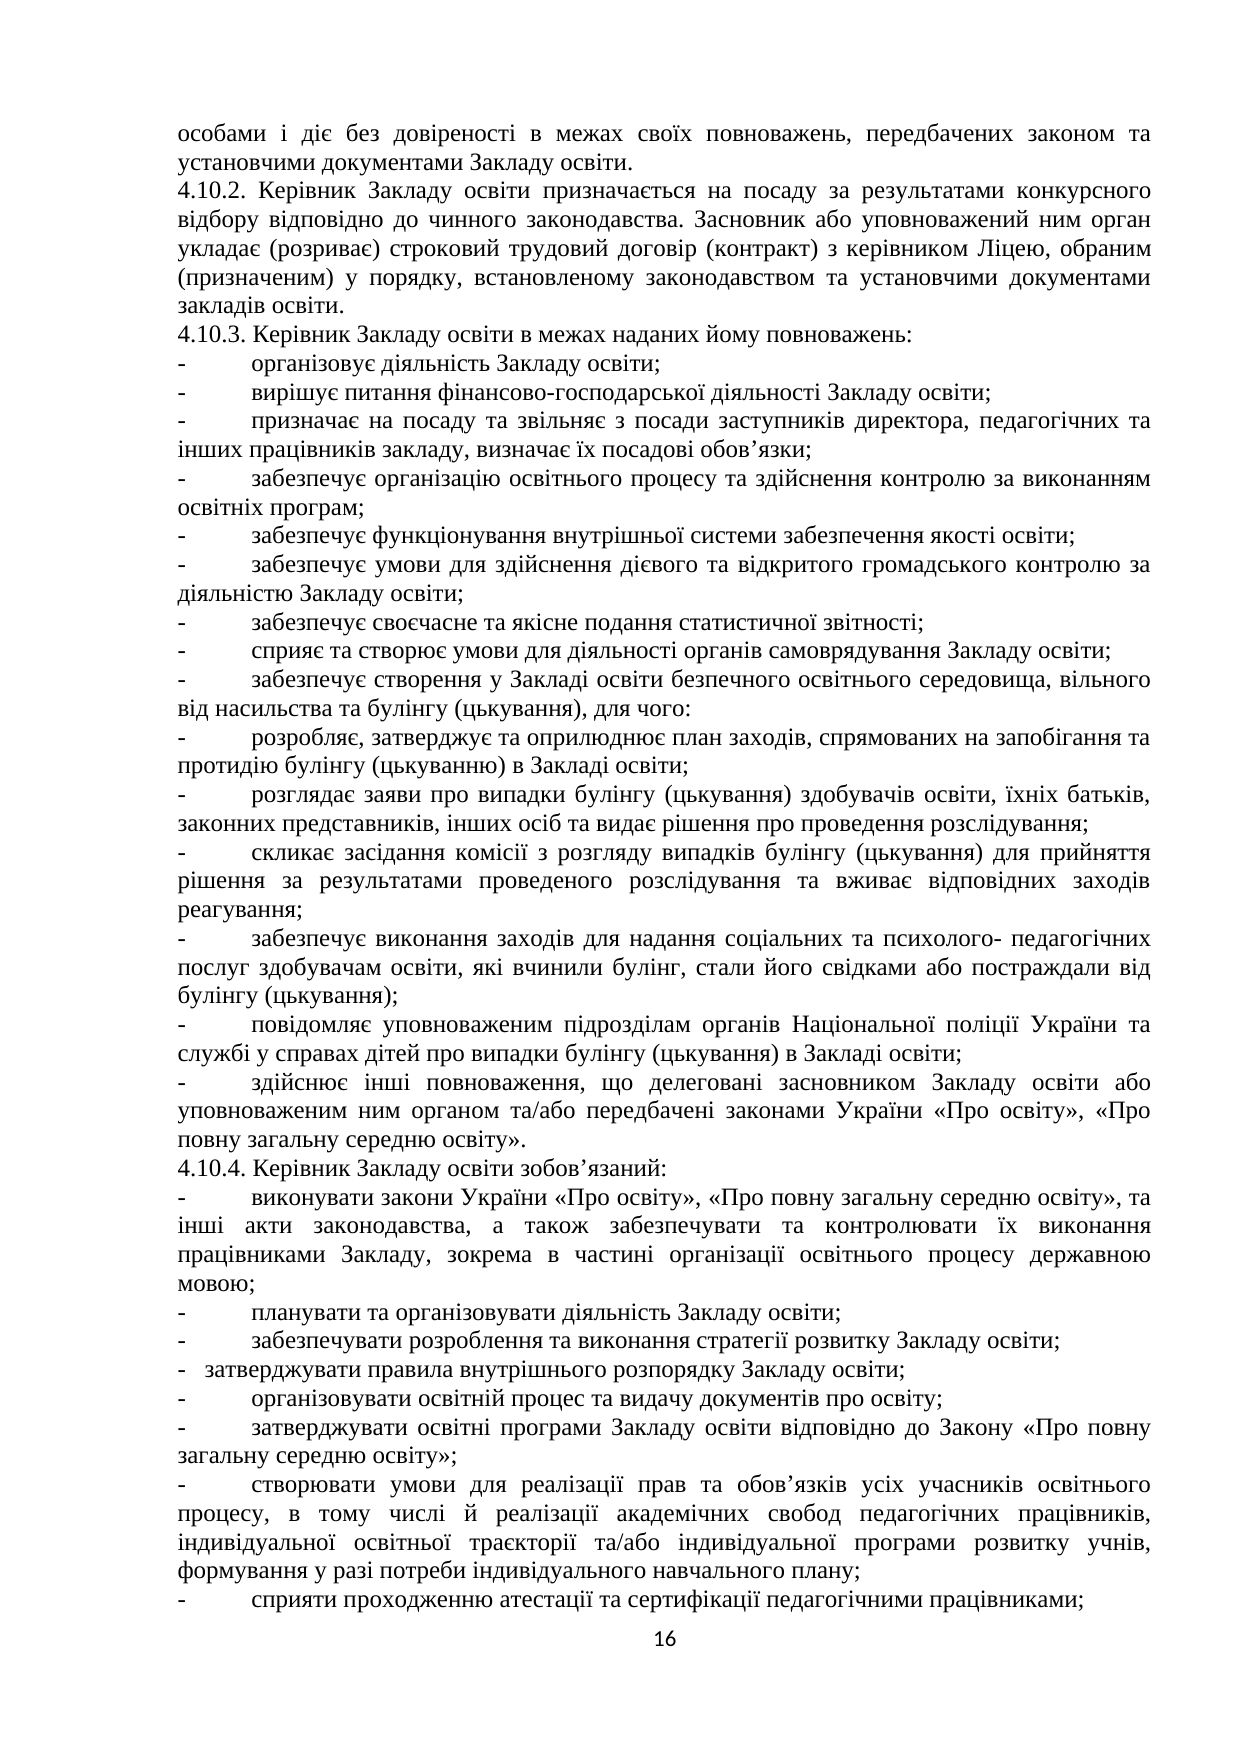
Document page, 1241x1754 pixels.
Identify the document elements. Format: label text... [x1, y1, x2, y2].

list розробляє, затверджує та оприлюднює план заходів, спрямованих на запобігання та протидію булінгу (цькуванню) в Закладі освіти; [177, 722, 1152, 779]
text 4.10.2. Керівник Закладу освіти призначається на посаду за результатами конкурсного відбору відповідно до чинного законодавства. Засновник або уповноважений ним орган укладає (розриває) строковий трудовий договір (контракт) з керівником Ліцею, обраним (призначеним) у порядку, встановленому законодавством та установчими документами закладів освіти. [177, 176, 1152, 319]
list забезпечує функціонування внутрішньої системи забезпечення якості освіти; [177, 521, 1152, 549]
list розглядає заяви про випадки булінгу (цькування) здобувачів освіти, їхніх батьків, законних представників, інших осіб та видає рішення про проведення розслідування; [177, 779, 1152, 837]
text - затверджувати правила внутрішнього розпорядку Закладу освіти; [177, 1354, 1152, 1383]
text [177, 118, 1152, 176]
list забезпечує організацію освітнього процесу та здійснення контролю за виконанням освітніх програм; [177, 463, 1152, 521]
list сприяти проходженню атестації та сертифікації педагогічними працівниками; [177, 1584, 1152, 1613]
list організовує діяльність Закладу освіти; [177, 348, 1152, 377]
text 4.10.3. Керівник Закладу освіти в межах наданих йому повноважень: [177, 319, 1152, 348]
list організовувати освітній процес та видачу документів про освіту; [177, 1383, 1152, 1412]
list виконувати закони України «Про освіту», «Про повну загальну середню освіту», та інші акти законодавства, а також забезпечувати та контролювати їх виконання працівниками Закладу, зокрема в частині організації освітнього процесу державною мовою; [177, 1182, 1152, 1297]
list забезпечує виконання заходів для надання соціальних та психолого- педагогічних послуг здобувачам освіти, які вчинили булінг, стали його свідками або постраждали від булінгу (цькування); [177, 923, 1152, 1009]
list призначає на посаду та звільняє з посади заступників директора, педагогічних та інших працівників закладу, визначає їх посадові обов’язки; [177, 406, 1152, 463]
list сприяє та створює умови для діяльності органів самоврядування Закладу освіти; [177, 636, 1152, 664]
list забезпечує створення у Закладі освіти безпечного освітнього середовища, вільного від насильства та булінгу (цькування), для чого: [177, 664, 1152, 722]
list здійснює інші повноваження, що делеговані засновником Закладу освіти або уповноваженим ним органом та/або передбачені законами України «Про освіту», «Про повну загальну середню освіту». [177, 1067, 1152, 1153]
list планувати та організовувати діяльність Закладу освіти; [177, 1297, 1152, 1326]
text 4.10.4. Керівник Закладу освіти зобов’язаний: [177, 1153, 1152, 1182]
list повідомляє уповноваженим підрозділам органів Національної поліції України та службі у справах дітей про випадки булінгу (цькування) в Закладі освіти; [177, 1009, 1152, 1067]
list створювати умови для реалізації прав та обов’язків усіх учасників освітнього процесу, в тому числі й реалізації академічних свобод педагогічних працівників, індивідуальної освітньої траєкторії та/або індивідуальної програми розвитку учнів, формування у разі потреби індивідуального навчального плану; [177, 1469, 1152, 1584]
list забезпечує умови для здійснення дієвого та відкритого громадського контролю за діяльністю Закладу освіти; [177, 549, 1152, 607]
list скликає засідання комісії з розгляду випадків булінгу (цькування) для прийняття рішення за результатами проведеного розслідування та вживає відповідних заходів реагування; [177, 837, 1152, 923]
list вирішує питання фінансово-господарської діяльності Закладу освіти; [177, 377, 1152, 406]
list забезпечує своєчасне та якісне подання статистичної звітності; [177, 607, 1152, 636]
list забезпечувати розроблення та виконання стратегії розвитку Закладу освіти; [177, 1326, 1152, 1354]
list затверджувати освітні програми Закладу освіти відповідно до Закону «Про повну загальну середню освіту»; [177, 1412, 1152, 1469]
